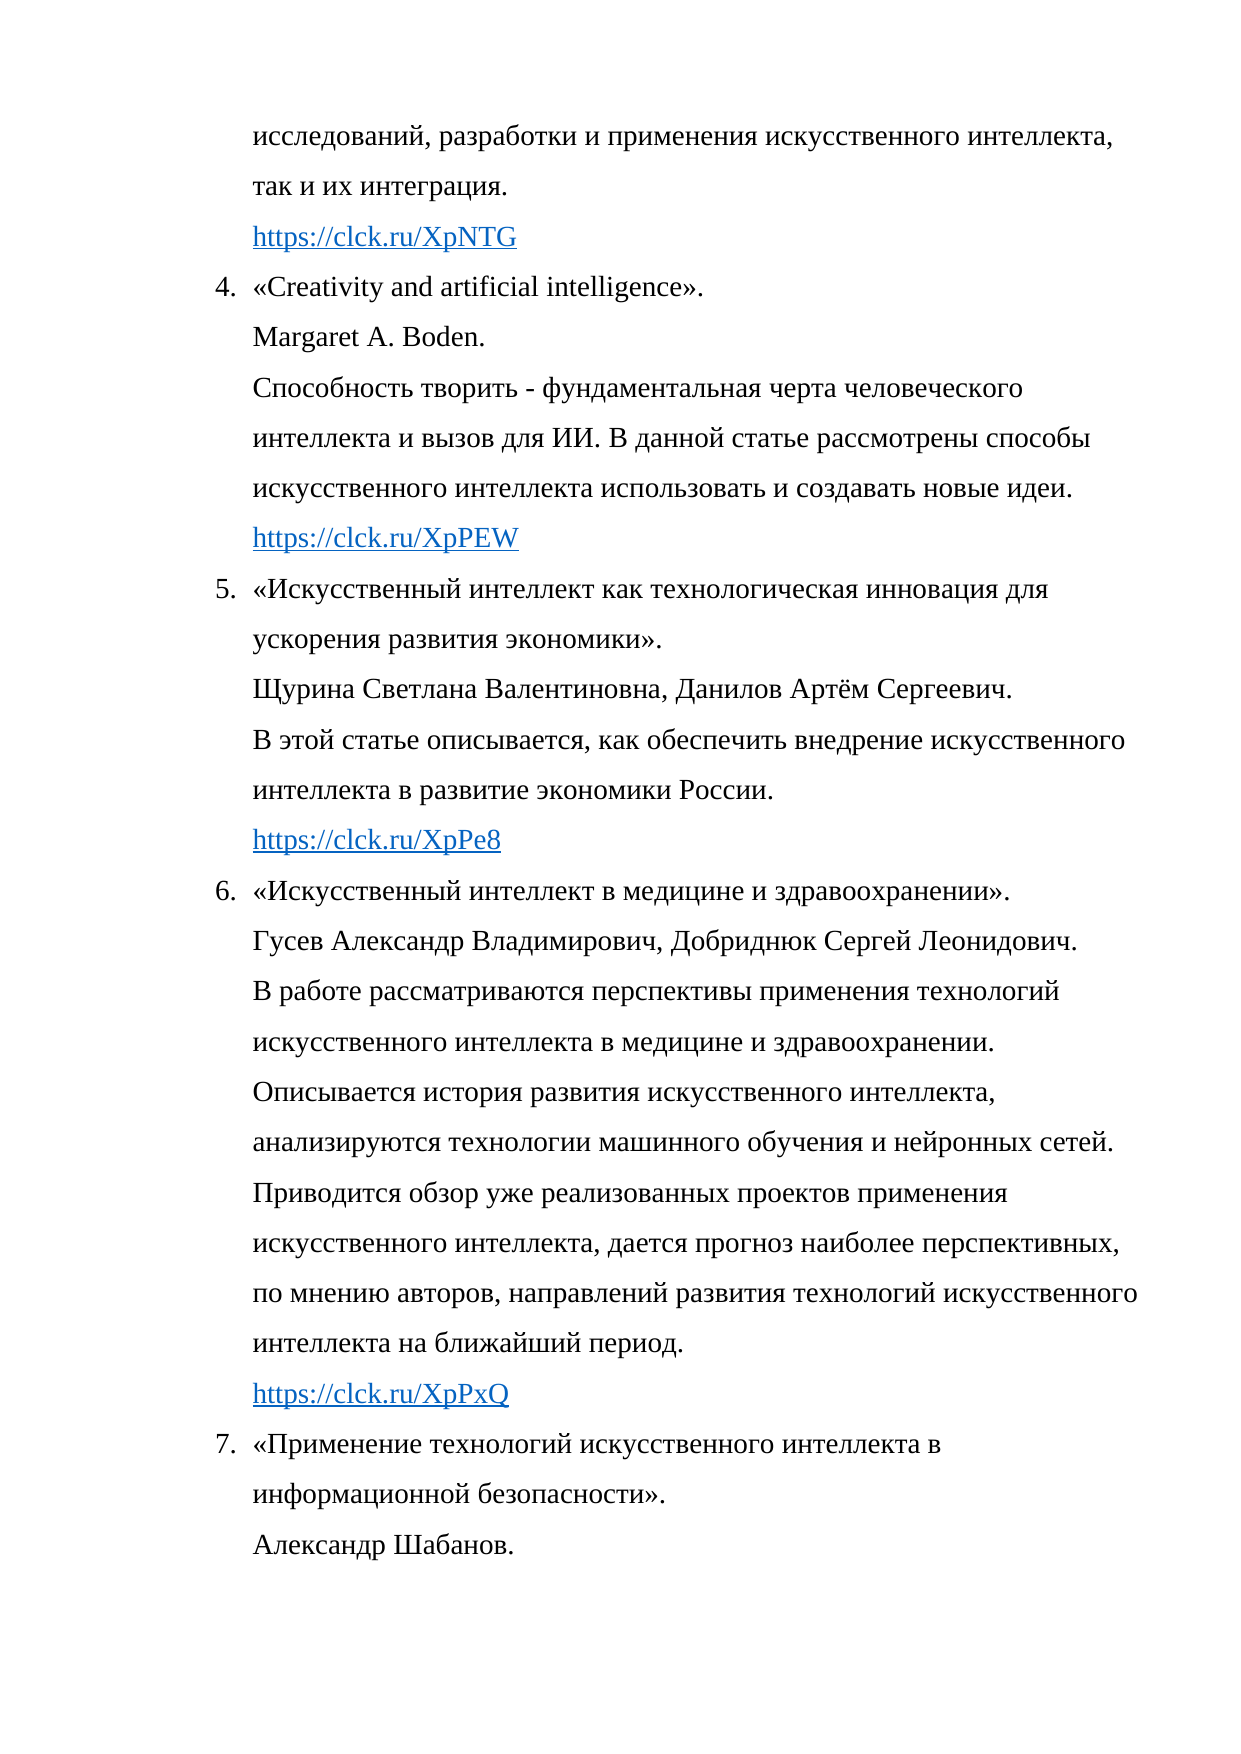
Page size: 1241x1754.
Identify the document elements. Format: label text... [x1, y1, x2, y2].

list Гусев Александр Владимирович, Добриднюк Сергей Леонидович. [252, 923, 1152, 957]
list «Creativity and artificial intelligence». [215, 269, 1152, 303]
list Щурина Светлана Валентиновна, Данилов Артём Сергеевич. [252, 672, 1152, 705]
list https://clck.ru/XpPe8 [252, 822, 1152, 856]
list https://clck.ru/XpPxQ [252, 1376, 1152, 1409]
list Способность творить - фундаментальная черта человеческого интеллекта и вызов для ИИ. В данной статье рассмотрены способы искусственного интеллекта использовать и создавать новые идеи. [252, 370, 1152, 504]
list Margaret A. Boden. [252, 319, 1152, 353]
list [252, 118, 1152, 202]
list «Искусственный интеллект как технологическая инновация для ускорения развития экономики». [215, 571, 1152, 655]
list Александр Шабанов. [252, 1527, 1152, 1560]
list https://clck.ru/XpPEW [252, 521, 1152, 554]
list В этой статье описывается, как обеспечить внедрение искусственного интеллекта в развитие экономики России. [252, 722, 1152, 806]
list https://clck.ru/XpNTG [252, 219, 1152, 252]
list «Применение технологий искусственного интеллекта в информационной безопасности». [215, 1426, 1152, 1510]
list В работе рассматриваются перспективы применения технологий искусственного интеллекта в медицине и здравоохранении. Описывается история развития искусственного интеллекта, анализируются технологии машинного обучения и нейронных сетей. Приводится обзор уже реализованных проектов применения искусственного интеллекта, дается прогноз наиболее перспективных, по мнению авторов, направлений развития технологий искусственного интеллекта на ближайший период. [252, 973, 1152, 1359]
list «Искусственный интеллект в медицине и здравоохранении». [215, 873, 1152, 906]
